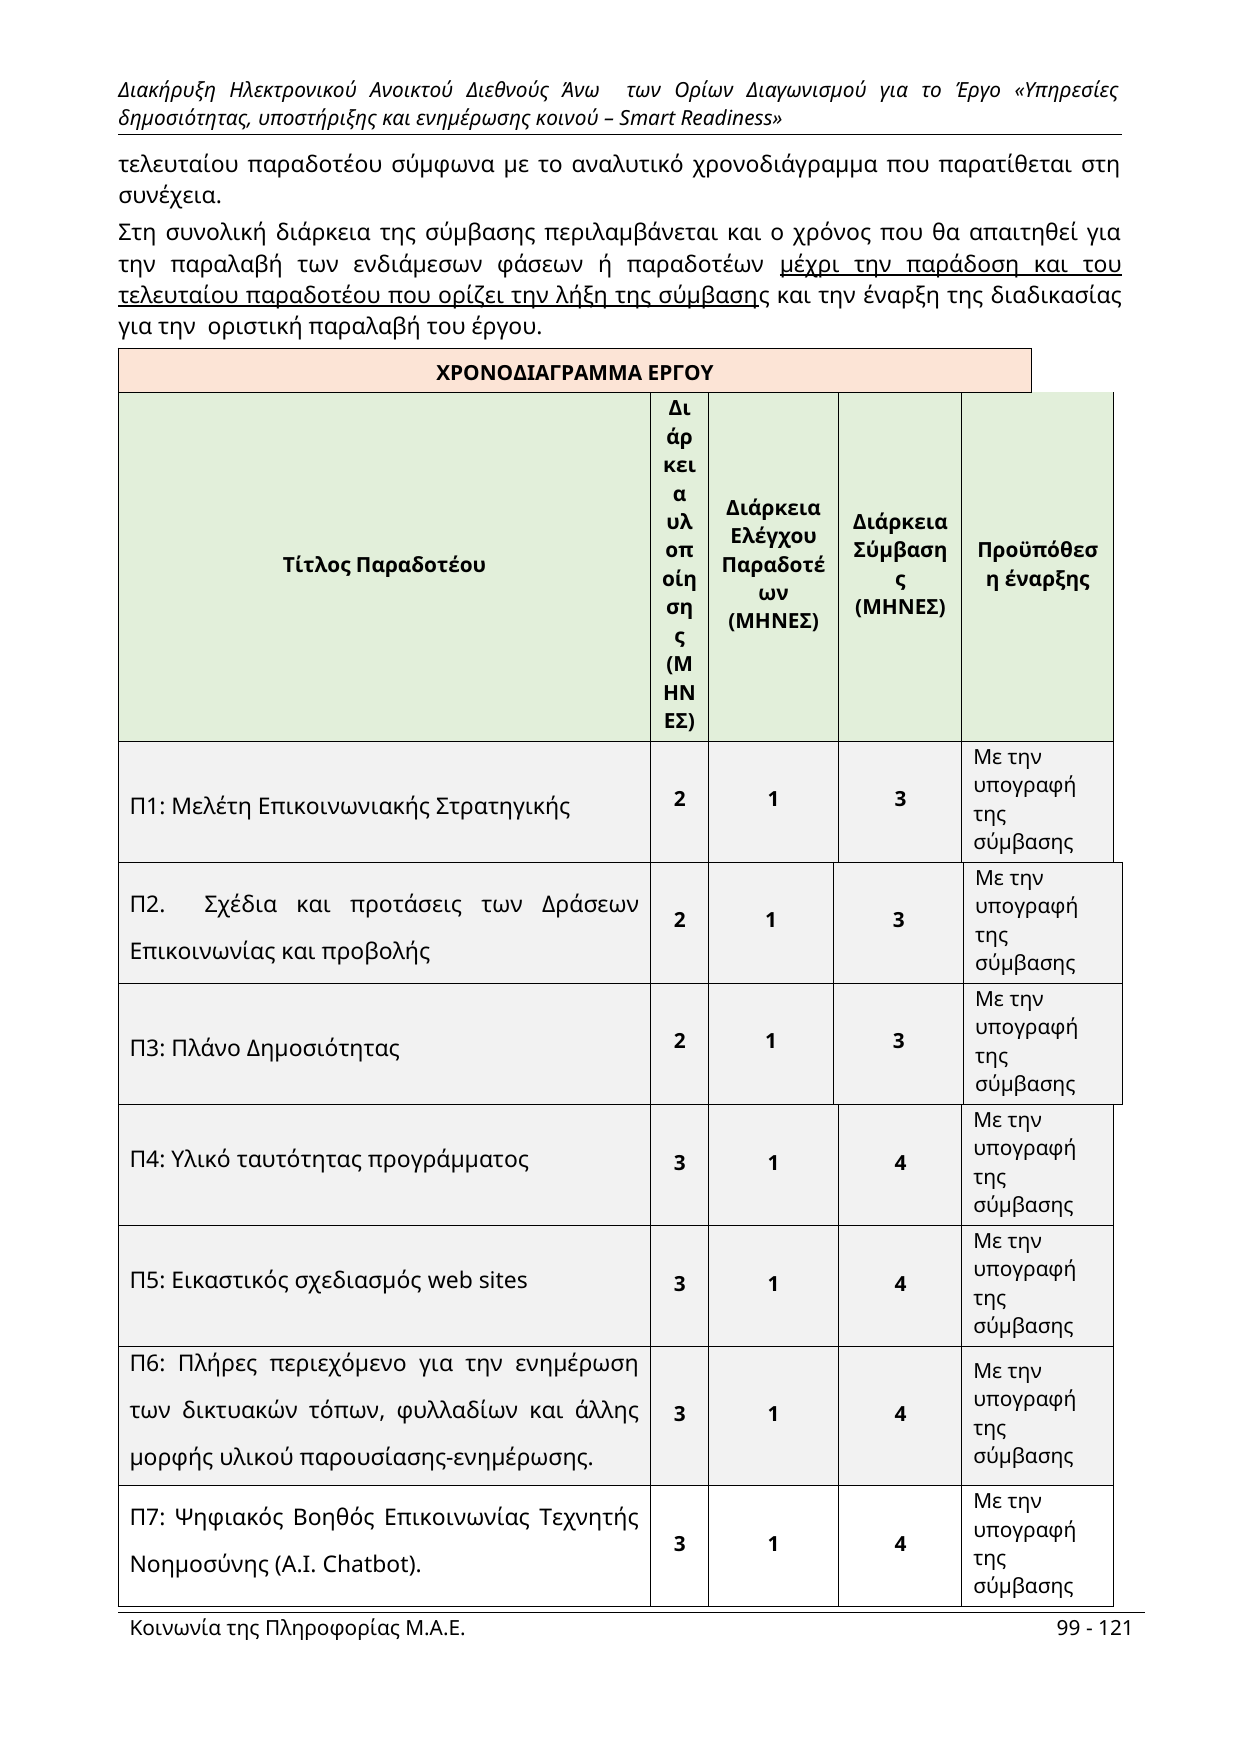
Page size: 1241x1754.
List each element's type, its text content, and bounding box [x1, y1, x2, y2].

table_cell 2 [651, 863, 708, 983]
table_cell 3 [834, 863, 963, 983]
table_cell Π7: Ψηφιακός Βοηθός Επικοινωνίας Τεχνητής Νοημοσύνης (Α.Ι. Chatbot). [119, 1486, 650, 1606]
table_cell Π2. Σχέδια και προτάσεις των Δράσεων Επικοινωνίας και προβολής [119, 863, 650, 983]
table_cell 2 [651, 742, 708, 862]
table_cell Με την υπογραφή της σύμβασης [964, 863, 1122, 983]
table_cell 3 [651, 1105, 708, 1225]
table_cell 3 [651, 1347, 708, 1485]
table_cell 3 [651, 1486, 708, 1606]
table_cell 3 [651, 1226, 708, 1346]
table_cell Διάρκεια Ελέγχου Παραδοτέων (ΜΗΝΕΣ) [709, 393, 838, 741]
table_cell 1 [709, 742, 838, 862]
table_cell 3 [834, 984, 963, 1104]
table_cell 4 [839, 1347, 961, 1485]
table_cell 4 [839, 1486, 961, 1606]
table_cell Π1: Μελέτη Επικοινωνιακής Στρατηγικής [119, 742, 650, 862]
table_cell 1 [709, 984, 833, 1104]
table_cell 1 [709, 1105, 838, 1225]
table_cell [962, 1486, 1113, 1606]
text Στη συνολική διάρκεια της σύμβασης περιλαμβάνεται και ο χρόνος που θα απαιτηθεί για την παραλαβή των ενδιάμεσων φάσεων ή παραδοτέων μέχρι την παράδοση και του τελευταίου παραδοτέου που ορίζει την λήξη της σύμβασης και την έναρξη της διαδικασίας για την οριστική παραλαβή του έργου. [118, 216, 1122, 341]
table_cell 3 [839, 742, 961, 862]
table_cell 4 [839, 1105, 961, 1225]
table_cell 1 [709, 1486, 838, 1606]
table_cell Με την υπογραφή της σύμβασης [962, 1105, 1113, 1225]
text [118, 147, 1122, 210]
table_cell Διάρκεια Σύμβασης (ΜΗΝΕΣ) [839, 393, 961, 741]
table_header ΧΡΟΝΟΔΙΑΓΡΑΜΜΑ ΕΡΓΟΥ [119, 349, 1031, 392]
table_cell Με την υπογραφή της σύμβασης [962, 1347, 1113, 1485]
table_cell 1 [709, 1347, 838, 1485]
table_cell 2 [651, 984, 708, 1104]
table_cell Π6: Πλήρες περιεχόμενο για την ενημέρωση των δικτυακών τόπων, φυλλαδίων και άλλης μορφής υλικού παρουσίασης-ενημέρωσης. [119, 1347, 650, 1485]
table_cell 1 [709, 1226, 838, 1346]
table_cell Με την υπογραφή της σύμβασης [962, 742, 1113, 862]
table_cell 1 [709, 863, 833, 983]
table_cell Τίτλος Παραδοτέου [119, 393, 650, 741]
table_cell Με την υπογραφή της σύμβασης [964, 984, 1122, 1104]
table_cell Π4: Υλικό ταυτότητας προγράμματος [119, 1105, 650, 1225]
table_cell Διάρκεια υλοποίησης (ΜΗΝΕΣ) [651, 393, 708, 741]
table_cell Π3: Πλάνο Δημοσιότητας [119, 984, 650, 1104]
table_cell Π5: Εικαστικός σχεδιασμός web sites [119, 1226, 650, 1346]
table_cell Προϋπόθεση έναρξης [962, 392, 1113, 741]
table_cell 4 [839, 1226, 961, 1346]
table_cell Με την υπογραφή της σύμβασης [962, 1226, 1113, 1346]
